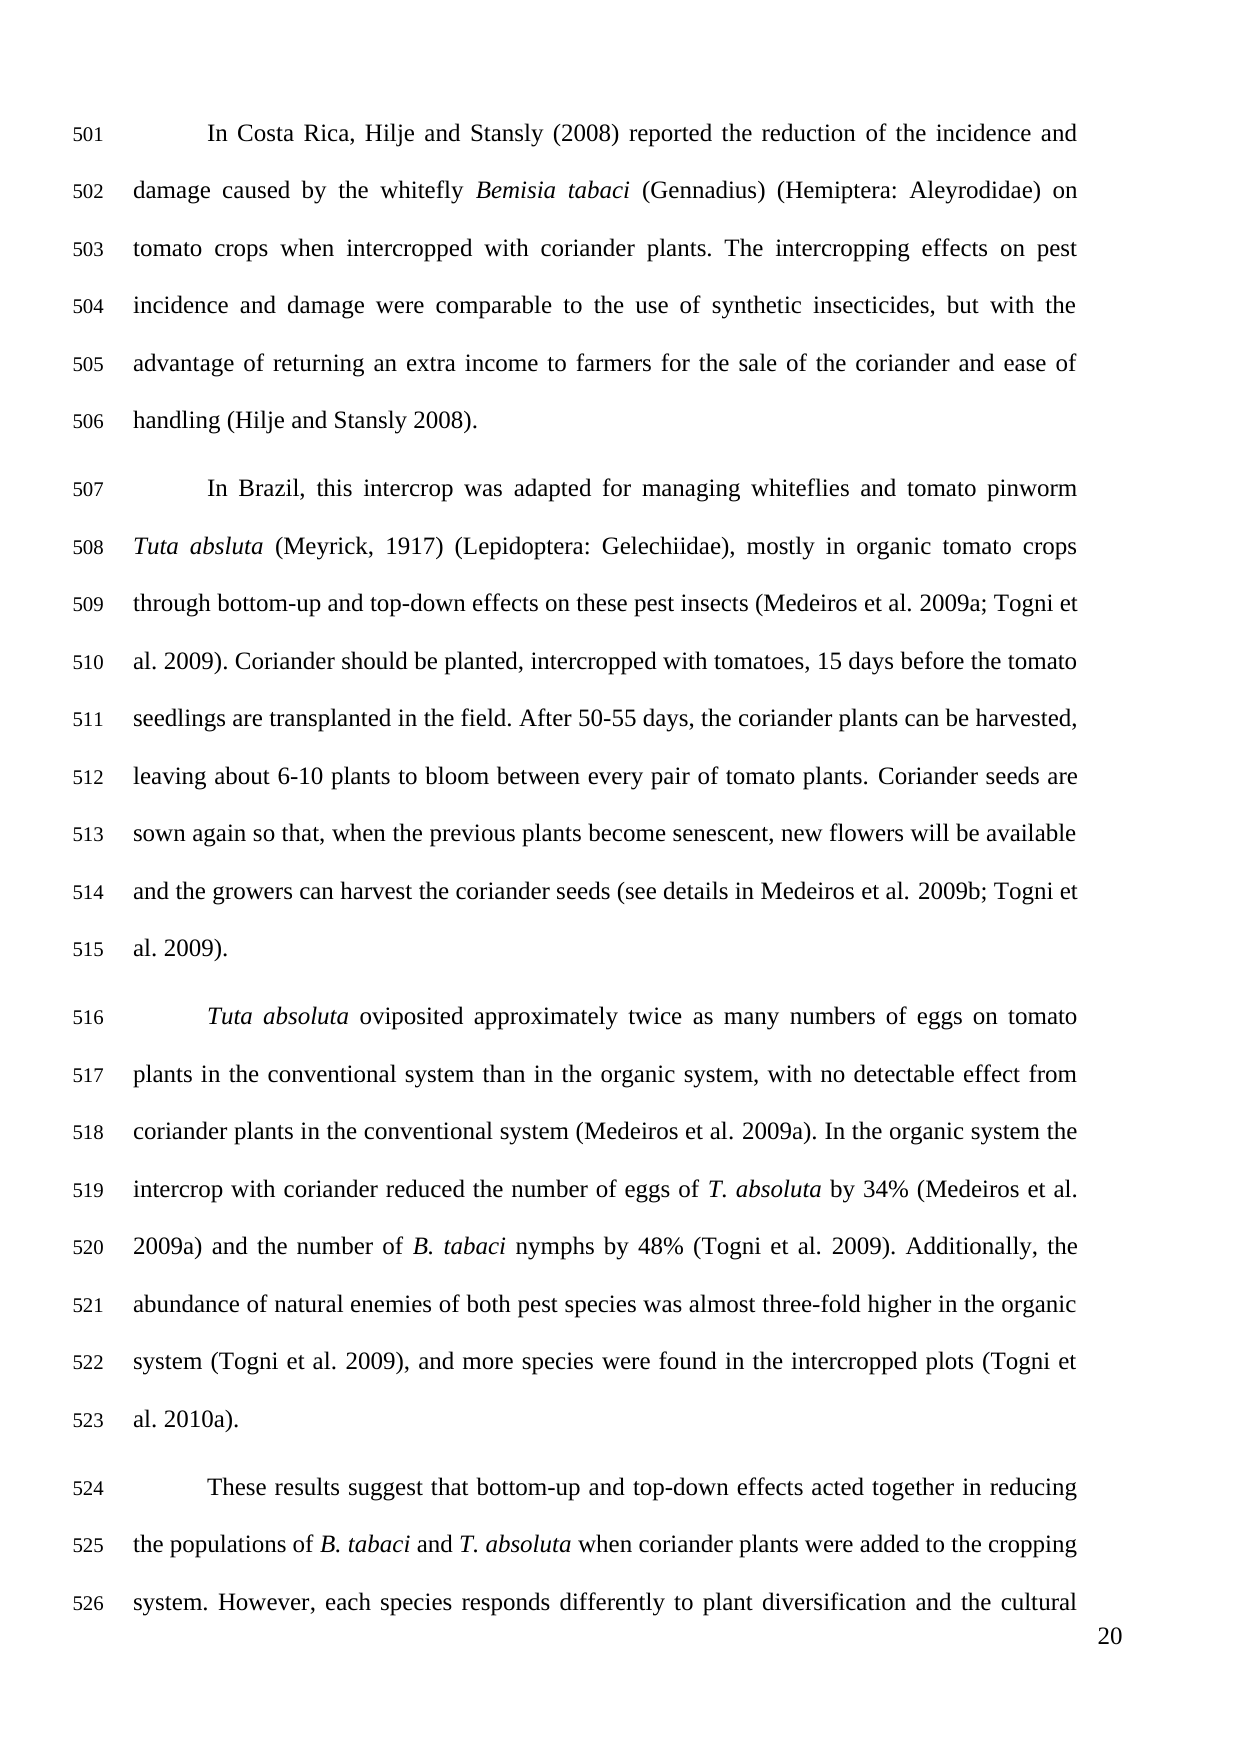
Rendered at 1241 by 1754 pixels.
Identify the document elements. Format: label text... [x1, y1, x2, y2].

text In Brazil, this intercrop was adapted for managing whiteflies and tomato pinworm Tuta absluta (Meyrick, 1917) (Lepidoptera: Gelechiidae), mostly in organic tomato crops through bottom-up and top-down effects on these pest insects (Medeiros et al. 2009a; Togni et al. 2009). Coriander should be planted, intercropped with tomatoes, 15 days before the tomato seedlings are transplanted in the field. After 50-55 days, the coriander plants can be harvested, leaving about 6-10 plants to bloom between every pair of tomato plants. Coriander seeds are sown again so that, when the previous plants become senescent, new flowers will be available and the growers can harvest the coriander seeds (see details in Medeiros et al. 2009b; Togni et al. 2009). [133, 473, 1078, 962]
text Tuta absoluta oviposited approximately twice as many numbers of eggs on tomato plants in the conventional system than in the organic system, with no detectable effect from coriander plants in the conventional system (Medeiros et al. 2009a). In the organic system the intercrop with coriander reduced the number of eggs of T. absoluta by 34% (Medeiros et al. 2009a) and the number of B. tabaci nymphs by 48% (Togni et al. 2009). Additionally, the abundance of natural enemies of both pest species was almost three-fold higher in the organic system (Togni et al. 2009), and more species were found in the intercropped plots (Togni et al. 2010a). [133, 1001, 1078, 1433]
text In Costa Rica, Hilje and Stansly (2008) reported the reduction of the incidence and damage caused by the whitefly Bemisia tabaci (Gennadius) (Hemiptera: Aleyrodidae) on tomato crops when intercropped with coriander plants. The intercropping effects on pest incidence and damage were comparable to the use of synthetic insecticides, but with the advantage of returning an extra income to farmers for the sale of the coriander and ease of handling (Hilje and Stansly 2008). [133, 118, 1078, 434]
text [133, 1472, 1078, 1616]
